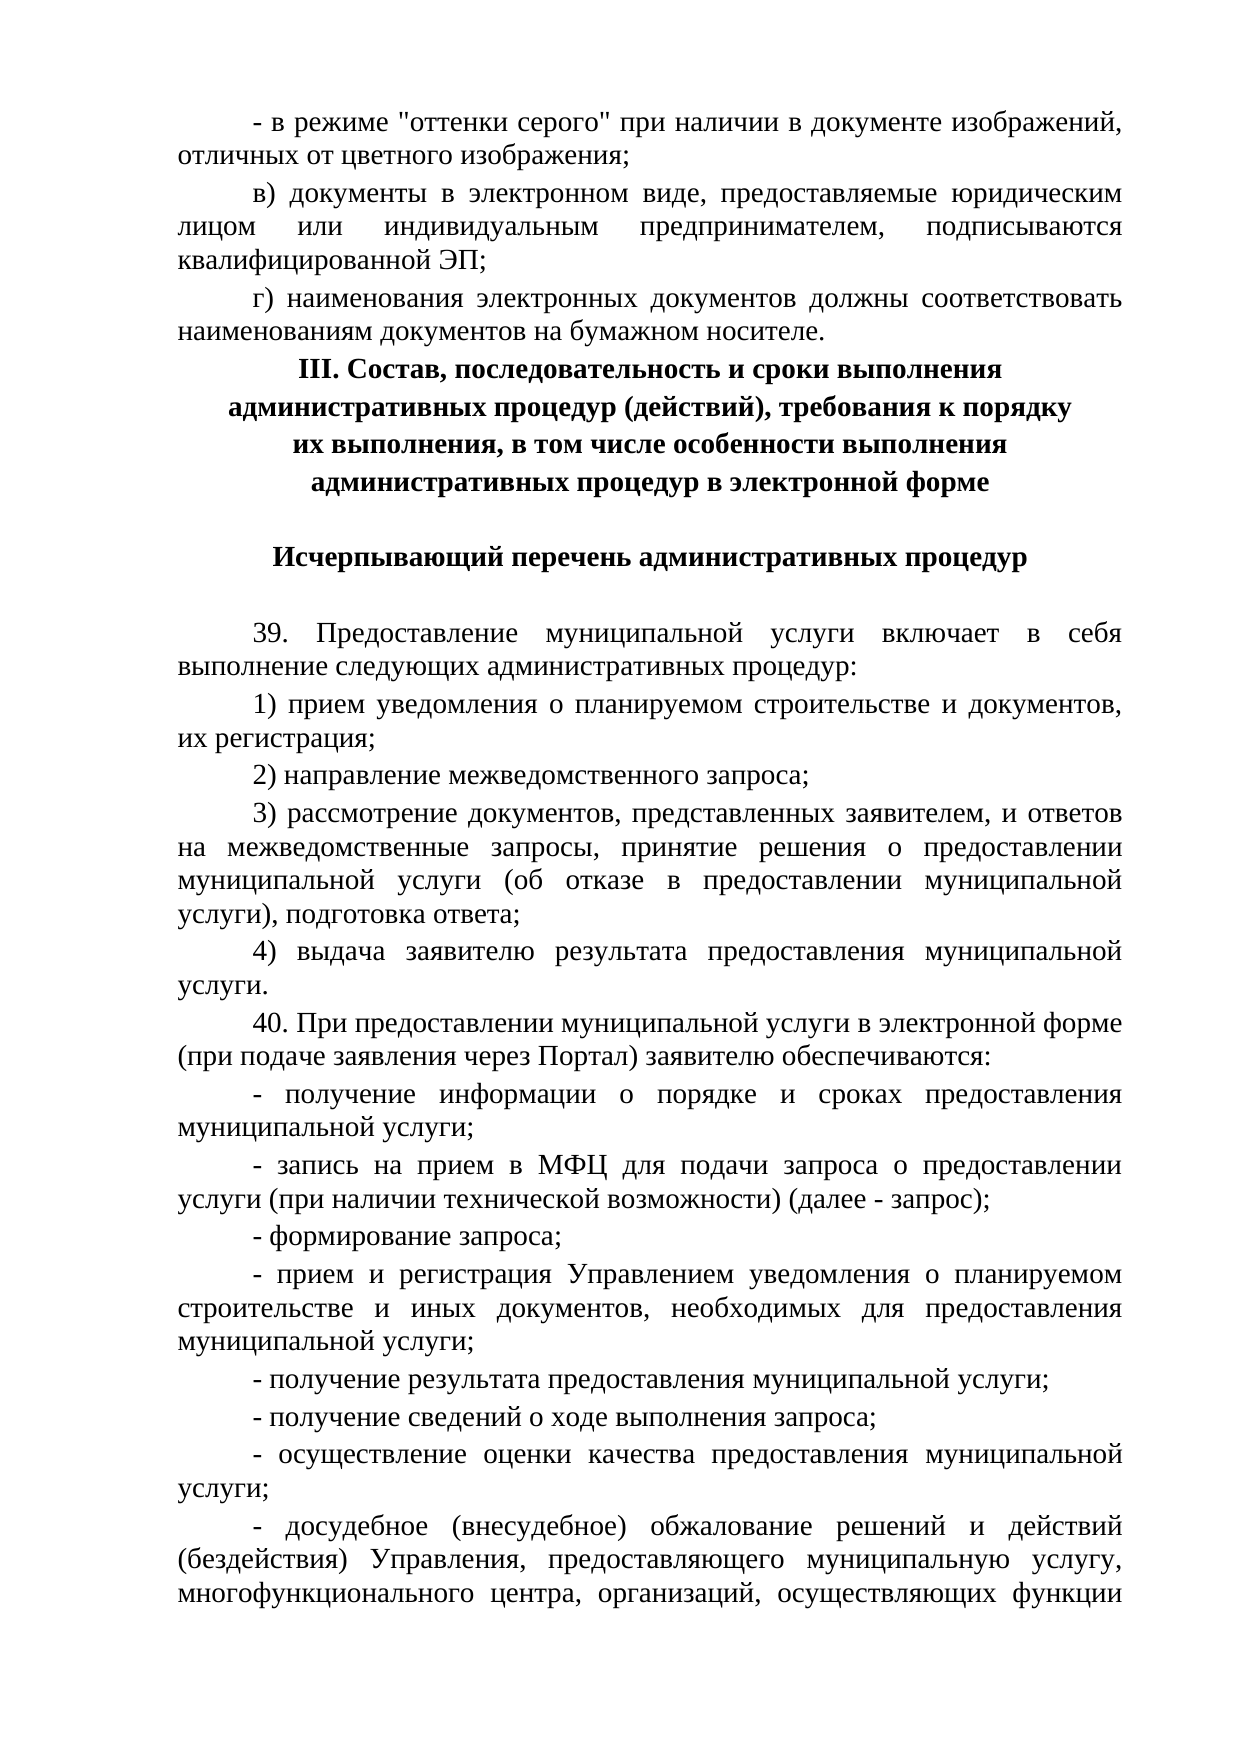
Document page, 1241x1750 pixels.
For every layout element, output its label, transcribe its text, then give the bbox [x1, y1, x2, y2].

subtitle III. Состав, последовательность и сроки выполнения [177, 351, 1123, 384]
text - получение информации о порядке и сроках предоставления муниципальной услуги; [177, 1076, 1123, 1143]
text - прием и регистрация Управлением уведомления о планируемом строительстве и иных документов, необходимых для предоставления муниципальной услуги; [177, 1256, 1123, 1357]
text - в режиме "оттенки серого" при наличии в документе изображений, отличных от цветного изображения; [177, 104, 1123, 171]
text - получение сведений о ходе выполнения запроса; [177, 1399, 1123, 1432]
text 3) рассмотрение документов, представленных заявителем, и ответов на межведомственные запросы, принятие решения о предоставлении муниципальной услуги (об отказе в предоставлении муниципальной услуги), подготовка ответа; [177, 795, 1123, 929]
subtitle административных процедур (действий), требования к порядку [177, 389, 1123, 422]
text 39. Предоставление муниципальной услуги включает в себя выполнение следующих административных процедур: [177, 615, 1123, 682]
text в) документы в электронном виде, предоставляемые юридическим лицом или индивидуальным предпринимателем, подписываются квалифицированной ЭП; [177, 175, 1123, 276]
text г) наименования электронных документов должны соответствовать наименованиям документов на бумажном носителе. [177, 280, 1123, 347]
subtitle административных процедур в электронной форме [177, 464, 1123, 498]
text - формирование запроса; [177, 1218, 1123, 1252]
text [177, 1508, 1123, 1608]
text 2) направление межведомственного запроса; [177, 757, 1123, 791]
subtitle их выполнения, в том числе особенности выполнения [177, 426, 1123, 460]
text 40. При предоставлении муниципальной услуги в электронной форме (при подаче заявления через Портал) заявителю обеспечиваются: [177, 1005, 1123, 1072]
text - получение результата предоставления муниципальной услуги; [177, 1361, 1123, 1394]
subtitle Исчерпывающий перечень административных процедур [177, 539, 1123, 573]
text 4) выдача заявителю результата предоставления муниципальной услуги. [177, 933, 1123, 1001]
text 1) прием уведомления о планируемом строительстве и документов, их регистрация; [177, 686, 1123, 753]
text - запись на прием в МФЦ для подачи запроса о предоставлении услуги (при наличии технической возможности) (далее - запрос); [177, 1147, 1123, 1214]
text - осуществление оценки качества предоставления муниципальной услуги; [177, 1436, 1123, 1503]
